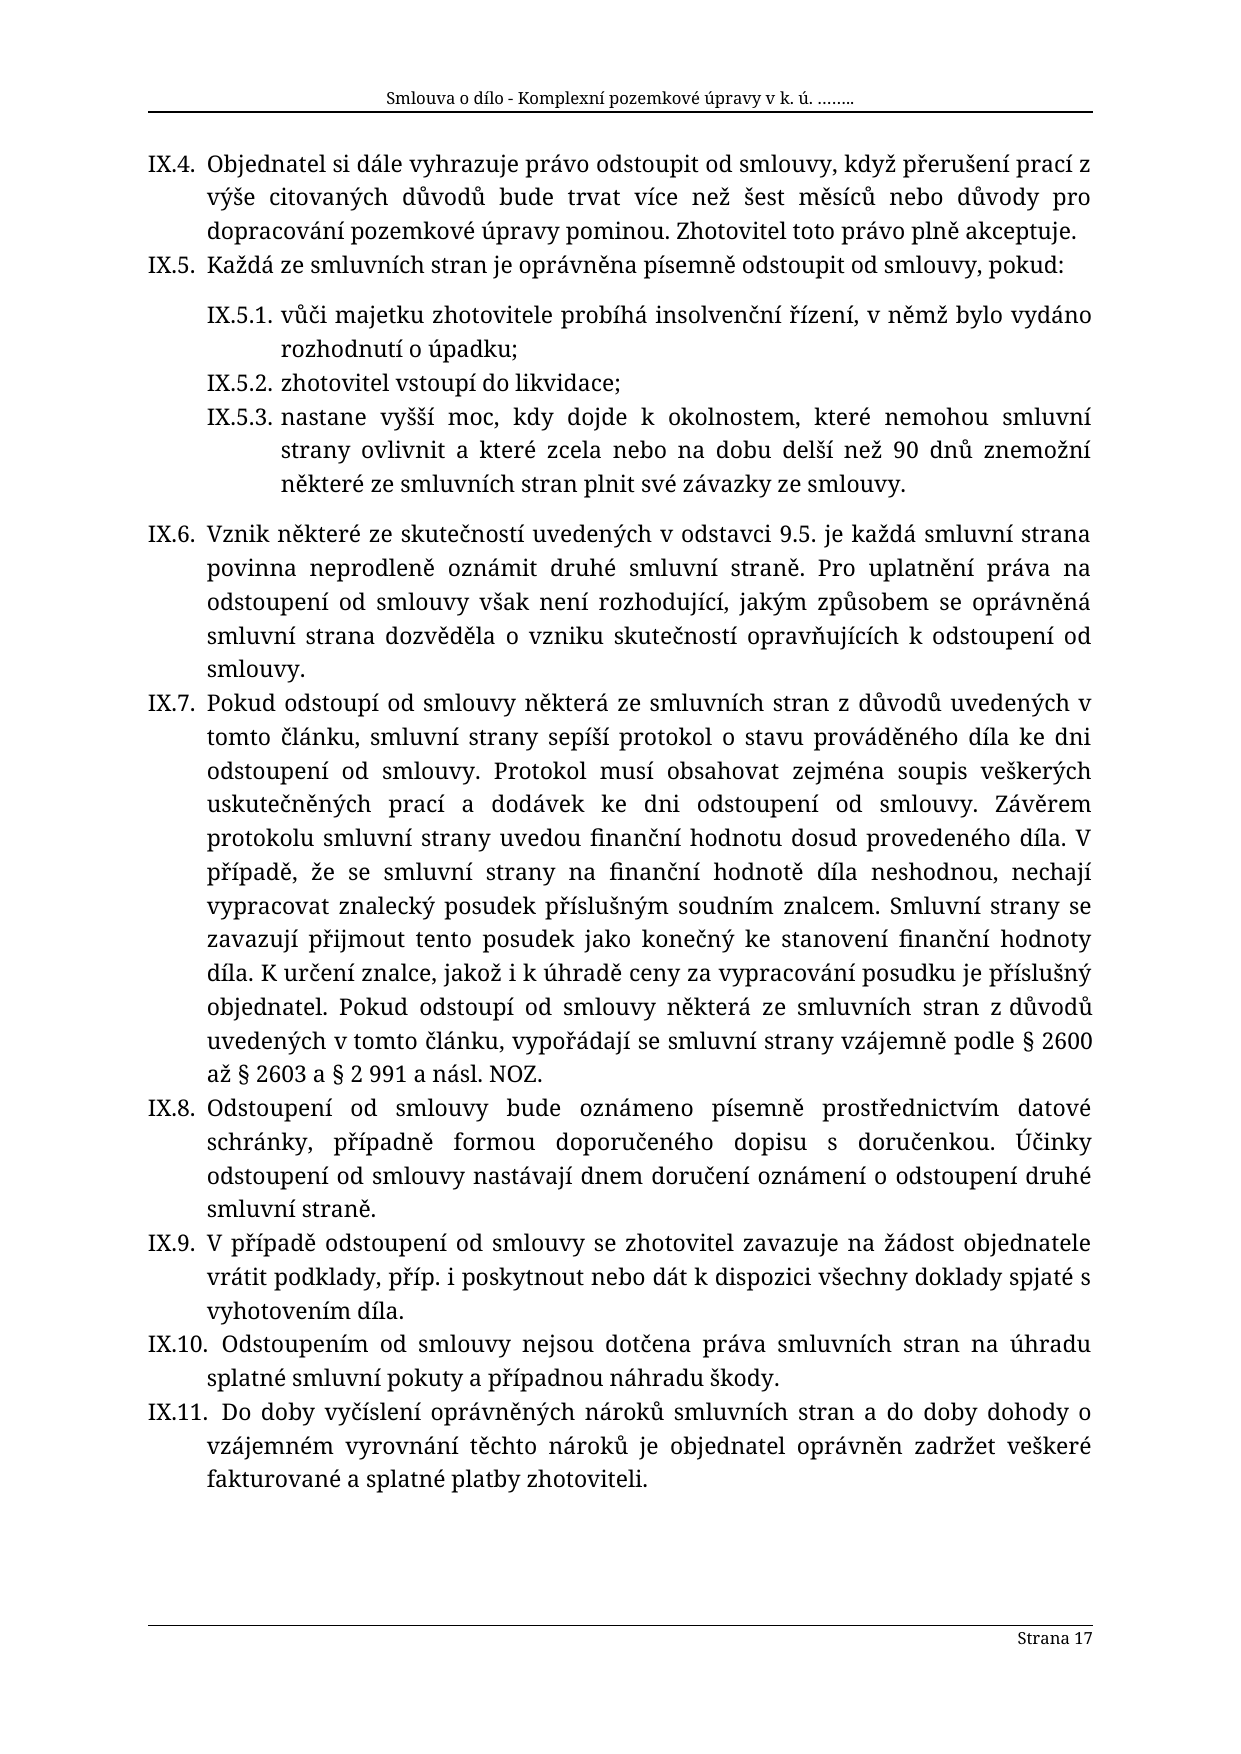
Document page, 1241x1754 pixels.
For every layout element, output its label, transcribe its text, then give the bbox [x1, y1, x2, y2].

list V případě odstoupení od smlouvy se zhotovitel zavazuje na žádost objednatele vrátit podklady, příp. i poskytnout nebo dát k dispozici všechny doklady spjaté s vyhotovením díla. [148, 1227, 1093, 1326]
list Objednatel si dále vyhrazuje právo odstoupit od smlouvy, když přerušení prací z výše citovaných důvodů bude trvat více než šest měsíců nebo důvody pro dopracování pozemkové úpravy pominou. Zhotovitel toto právo plně akceptuje. [148, 148, 1093, 246]
text nastane vyšší moc, kdy dojde k okolnostem, které nemohou smluvní strany ovlivnit a které zcela nebo na dobu delší než 90 dnů znemožní některé ze smluvních stran plnit své závazky ze smlouvy. [207, 401, 1093, 499]
text zhotovitel vstoupí do likvidace; [207, 367, 1093, 398]
text vůči majetku zhotovitele probíhá insolvenční řízení, v němž bylo vydáno rozhodnutí o úpadku; [207, 299, 1093, 364]
list Odstoupením od smlouvy nejsou dotčena práva smluvních stran na úhradu splatné smluvní pokuty a případnou náhradu škody. [148, 1328, 1093, 1393]
list Odstoupení od smlouvy bude oznámeno písemně prostřednictvím datové schránky, případně formou doporučeného dopisu s doručenkou. Účinky odstoupení od smlouvy nastávají dnem doručení oznámení o odstoupení druhé smluvní straně. [148, 1092, 1093, 1225]
list Vznik některé ze skutečností uvedených v odstavci 9.5. je každá smluvní strana povinna neprodleně oznámit druhé smluvní straně. Pro uplatnění práva na odstoupení od smlouvy však není rozhodující, jakým způsobem se oprávněná smluvní strana dozvěděla o vzniku skutečností opravňujících k odstoupení od smlouvy. [148, 518, 1093, 685]
list Do doby vyčíslení oprávněných nároků smluvních stran a do doby dohody o vzájemném vyrovnání těchto nároků je objednatel oprávněn zadržet veškeré fakturované a splatné platby zhotoviteli. [148, 1396, 1093, 1495]
list Každá ze smluvních stran je oprávněna písemně odstoupit od smlouvy, pokud: [148, 249, 1093, 280]
list Pokud odstoupí od smlouvy některá ze smluvních stran z důvodů uvedených v tomto článku, smluvní strany sepíší protokol o stavu prováděného díla ke dni odstoupení od smlouvy. Protokol musí obsahovat zejména soupis veškerých uskutečněných prací a dodávek ke dni odstoupení od smlouvy. Závěrem protokolu smluvní strany uvedou finanční hodnotu dosud provedeného díla. V případě, že se smluvní strany na finanční hodnotě díla neshodnou, nechají vypracovat znalecký posudek příslušným soudním znalcem. Smluvní strany se zavazují přijmout tento posudek jako konečný ke stanovení finanční hodnoty díla. K určení znalce, jakož i k úhradě ceny za vypracování posudku je příslušný objednatel. Pokud odstoupí od smlouvy některá ze smluvních stran z důvodů uvedených v tomto článku, vypořádají se smluvní strany vzájemně podle § 2600 až § 2603 a § 2 991 a násl. NOZ. [148, 687, 1093, 1090]
